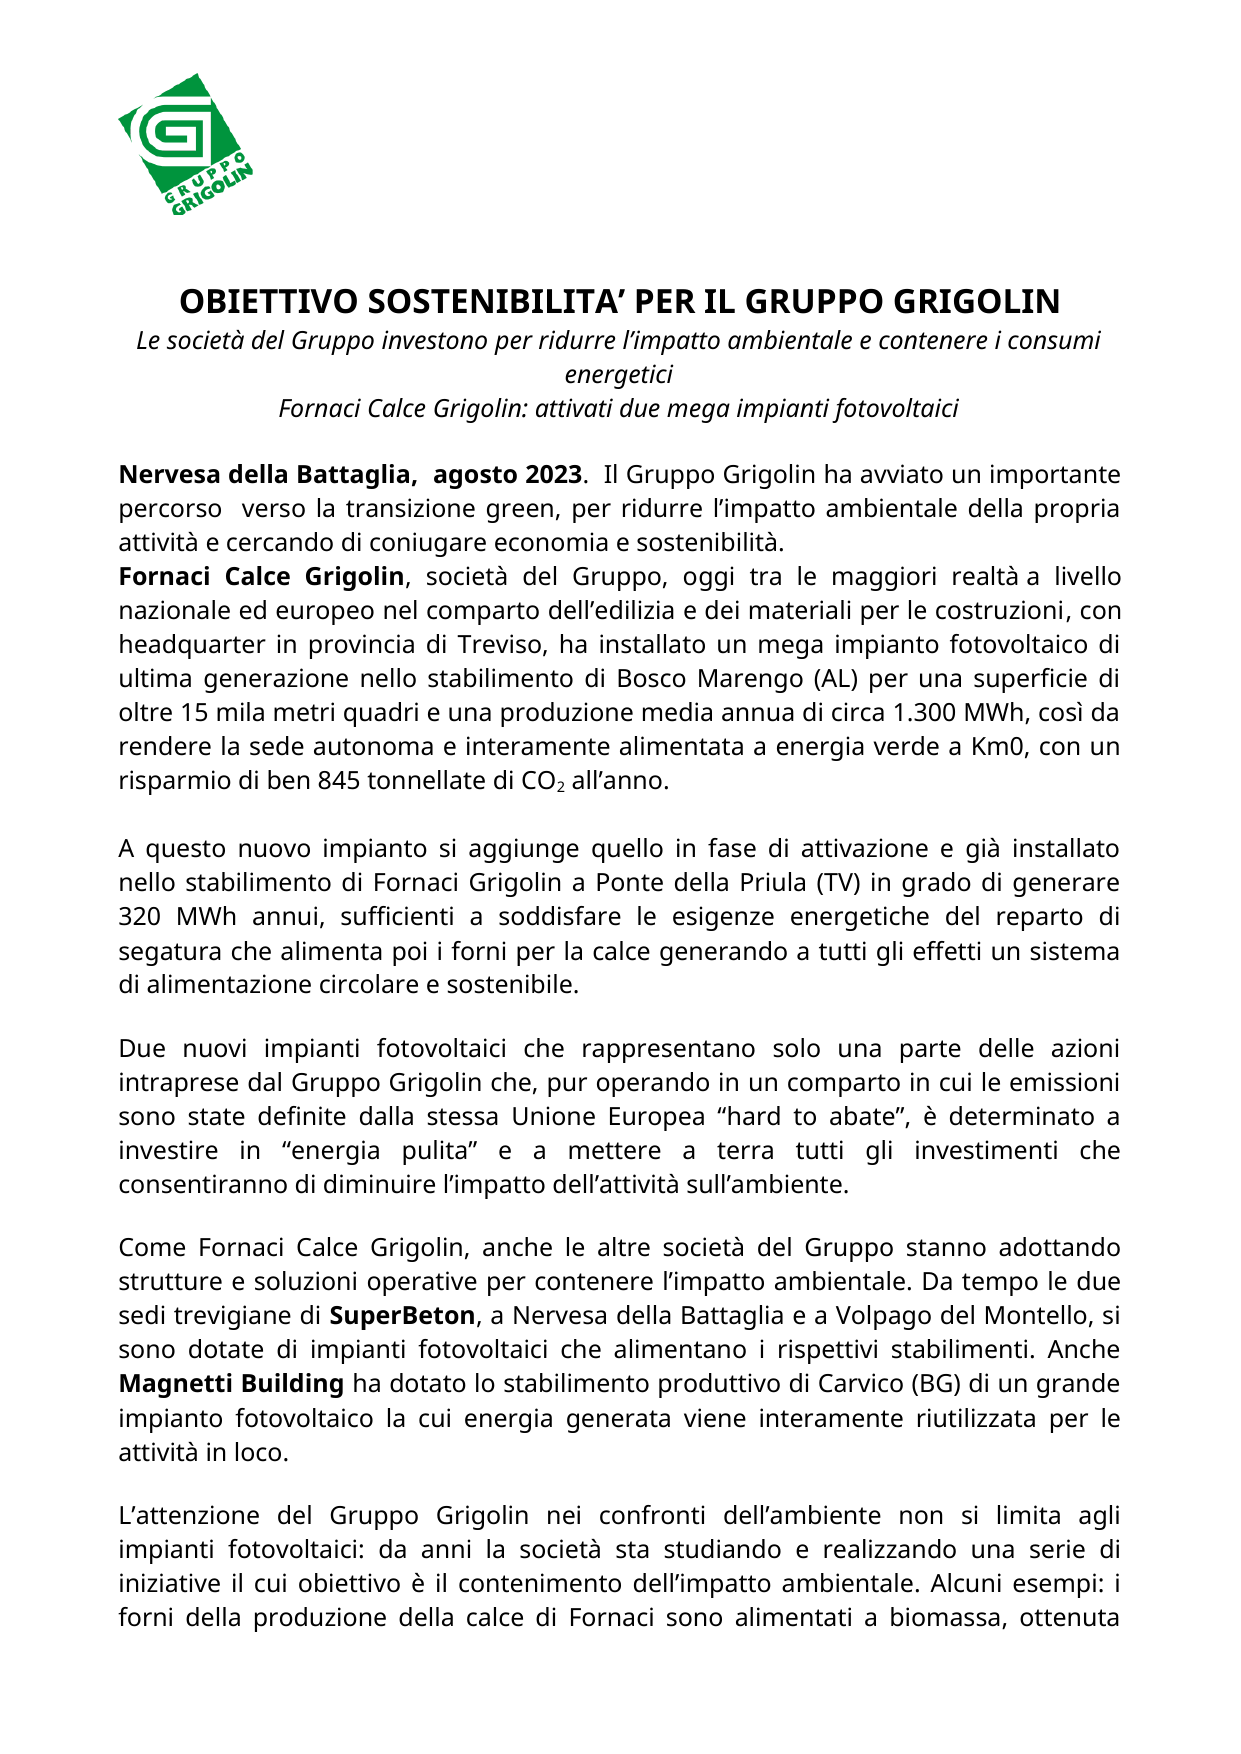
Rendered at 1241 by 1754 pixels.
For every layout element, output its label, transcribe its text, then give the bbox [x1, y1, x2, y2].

text Nervesa della Battaglia, agosto 2023. Il Gruppo Grigolin ha avviato un importante percorso verso la transizione green, per ridurre l’impatto ambientale della propria attività e cercando di coniugare economia e sostenibilità. [118, 425, 1122, 558]
text Come Fornaci Calce Grigolin, anche le altre società del Gruppo stanno adottando strutture e soluzioni operative per contenere l’impatto ambientale. Da tempo le due sedi trevigiane di SuperBeton, a Nervesa della Battaglia e a Volpago del Montello, si sono dotate di impianti fotovoltaici che alimentano i rispettivi stabilimenti. Anche Magnetti Building ha dotato lo stabilimento produttivo di Carvico (BG) di un grande impianto fotovoltaico la cui energia generata viene interamente riutilizzata per le attività in loco. [118, 1230, 1122, 1468]
text Le società del Gruppo investono per ridurre l’impatto ambientale e contenere i consumi energetici [118, 323, 1122, 391]
text A questo nuovo impianto si aggiunge quello in fase di attivazione e già installato nello stabilimento di Fornaci Grigolin a Ponte della Priula (TV) in grado di generare 320 MWh annui, sufficienti a soddisfare le esigenze energetiche del reparto di segatura che alimenta poi i forni per la calce generando a tutti gli effetti un sistema di alimentazione circolare e sostenibile. [118, 831, 1122, 1001]
text Fornaci Calce Grigolin, società del Gruppo, oggi tra le maggiori realtà a livello nazionale ed europeo nel comparto dell’edilizia e dei materiali per le costruzioni, con headquarter in provincia di Treviso, ha installato un mega impianto fotovoltaico di ultima generazione nello stabilimento di Bosco Marengo (AL) per una superficie di oltre 15 mila metri quadri e una produzione media annua di circa 1.300 MWh, così da rendere la sede autonoma e interamente alimentata a energia verde a Km0, con un risparmio di ben 845 tonnellate di CO2 all’anno. [118, 558, 1122, 797]
text OBIETTIVO SOSTENIBILITA’ PER IL GRUPPO GRIGOLIN [118, 277, 1122, 323]
text Due nuovi impianti fotovoltaici che rappresentano solo una parte delle azioni intraprese dal Gruppo Grigolin che, pur operando in un comparto in cui le emissioni sono state definite dalla stessa Unione Europea “hard to abate”, è determinato a investire in “energia pulita” e a mettere a terra tutti gli investimenti che consentiranno di diminuire l’impatto dell’attività sull’ambiente. [118, 1030, 1122, 1201]
text Fornaci Calce Grigolin: attivati due mega impianti fotovoltaici [118, 391, 1122, 425]
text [118, 1497, 1122, 1634]
